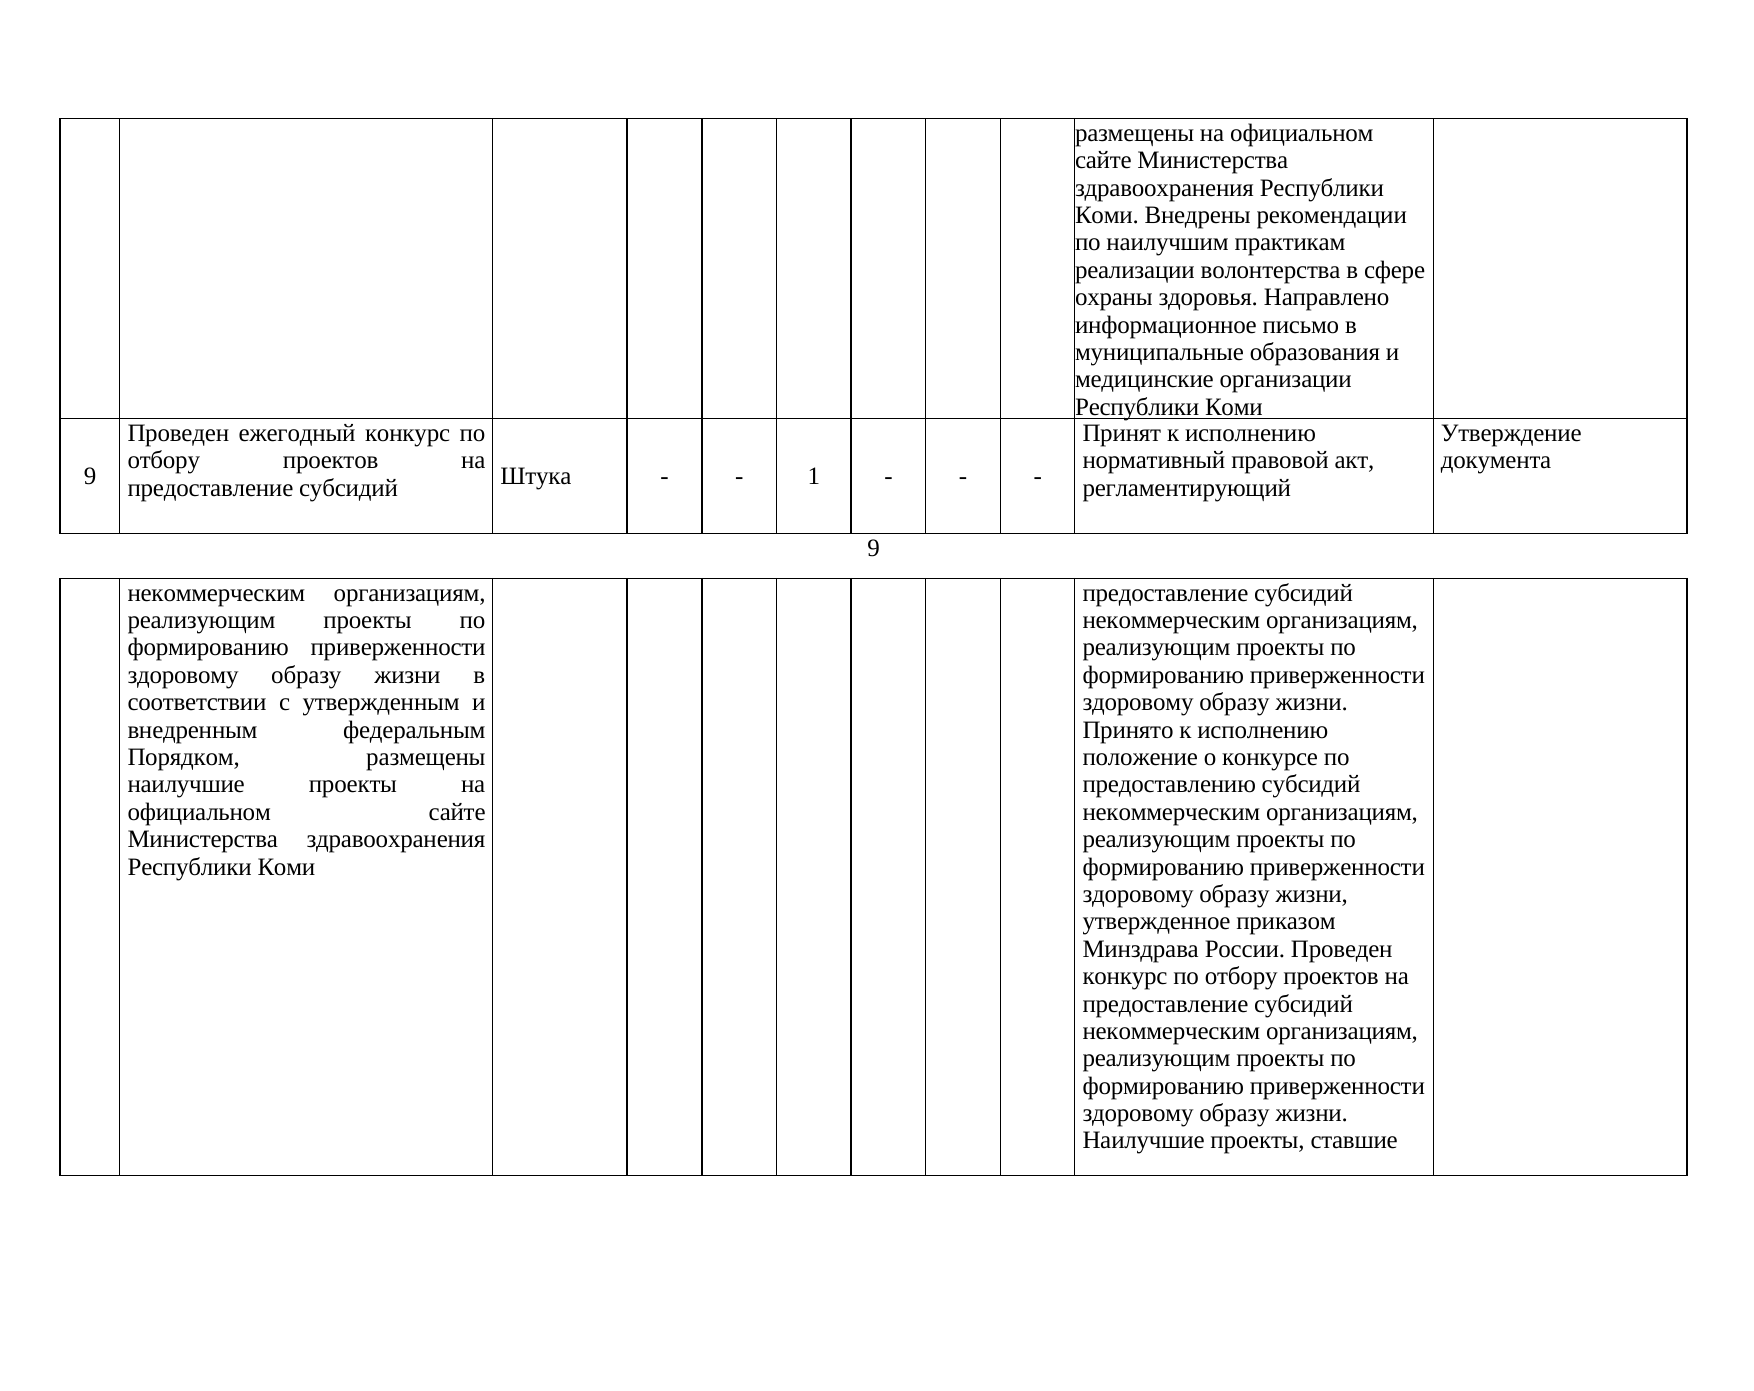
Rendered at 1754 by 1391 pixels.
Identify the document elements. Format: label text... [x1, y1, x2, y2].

table_cell [926, 579, 1000, 1175]
table_cell 1 [777, 419, 850, 533]
table_cell [777, 579, 850, 1175]
table_cell некоммерческим организациям, реализующим проекты по формированию приверженности здоровому образу жизни в соответствии с утвержденным и внедренным федеральным Порядком, размещены наилучшие проекты на официальном сайте Министерства здравоохранения Республики Коми [120, 579, 492, 1175]
table_cell - [1001, 419, 1074, 533]
table_cell Штука [493, 419, 626, 533]
table_cell Принят к исполнению нормативный правовой акт, регламентирующий [1075, 419, 1433, 533]
table_cell Утверждение документа [1434, 419, 1686, 533]
table_cell - [703, 419, 776, 533]
table_cell [628, 579, 701, 1175]
table_cell - [926, 419, 1000, 533]
table_cell [61, 579, 119, 1175]
table_cell - [628, 419, 701, 533]
table_cell [1434, 579, 1686, 1175]
table_cell [703, 579, 776, 1175]
table_cell 9 [60, 534, 1687, 578]
table_cell [852, 579, 925, 1175]
table_cell - [852, 419, 925, 533]
table_cell Проведен ежегодный конкурс по отбору проектов на предоставление субсидий [120, 419, 492, 533]
table_cell [493, 579, 626, 1175]
table_cell 9 [61, 419, 119, 533]
table_cell [1001, 579, 1074, 1175]
table_cell предоставление субсидий некоммерческим организациям, реализующим проекты по формированию приверженности здоровому образу жизни. Принято к исполнению положение о конкурсе по предоставлению субсидий некоммерческим организациям, реализующим проекты по формированию приверженности здоровому образу жизни, утвержденное приказом Минздрава России. Проведен конкурс по отбору проектов на предоставление субсидий некоммерческим организациям, реализующим проекты по формированию приверженности здоровому образу жизни. Наилучшие проекты, ставшие победителями конкурса, размещены на официальном сайте Министерства здравоохранения Республики Коми. Внедрены рекомендации по наилучшим практикам реализации волонтерства в сфере охраны здоровья. Направлено информационное письмо в муниципальные образования и медицинские организации Республики Коми [1075, 579, 1433, 1175]
